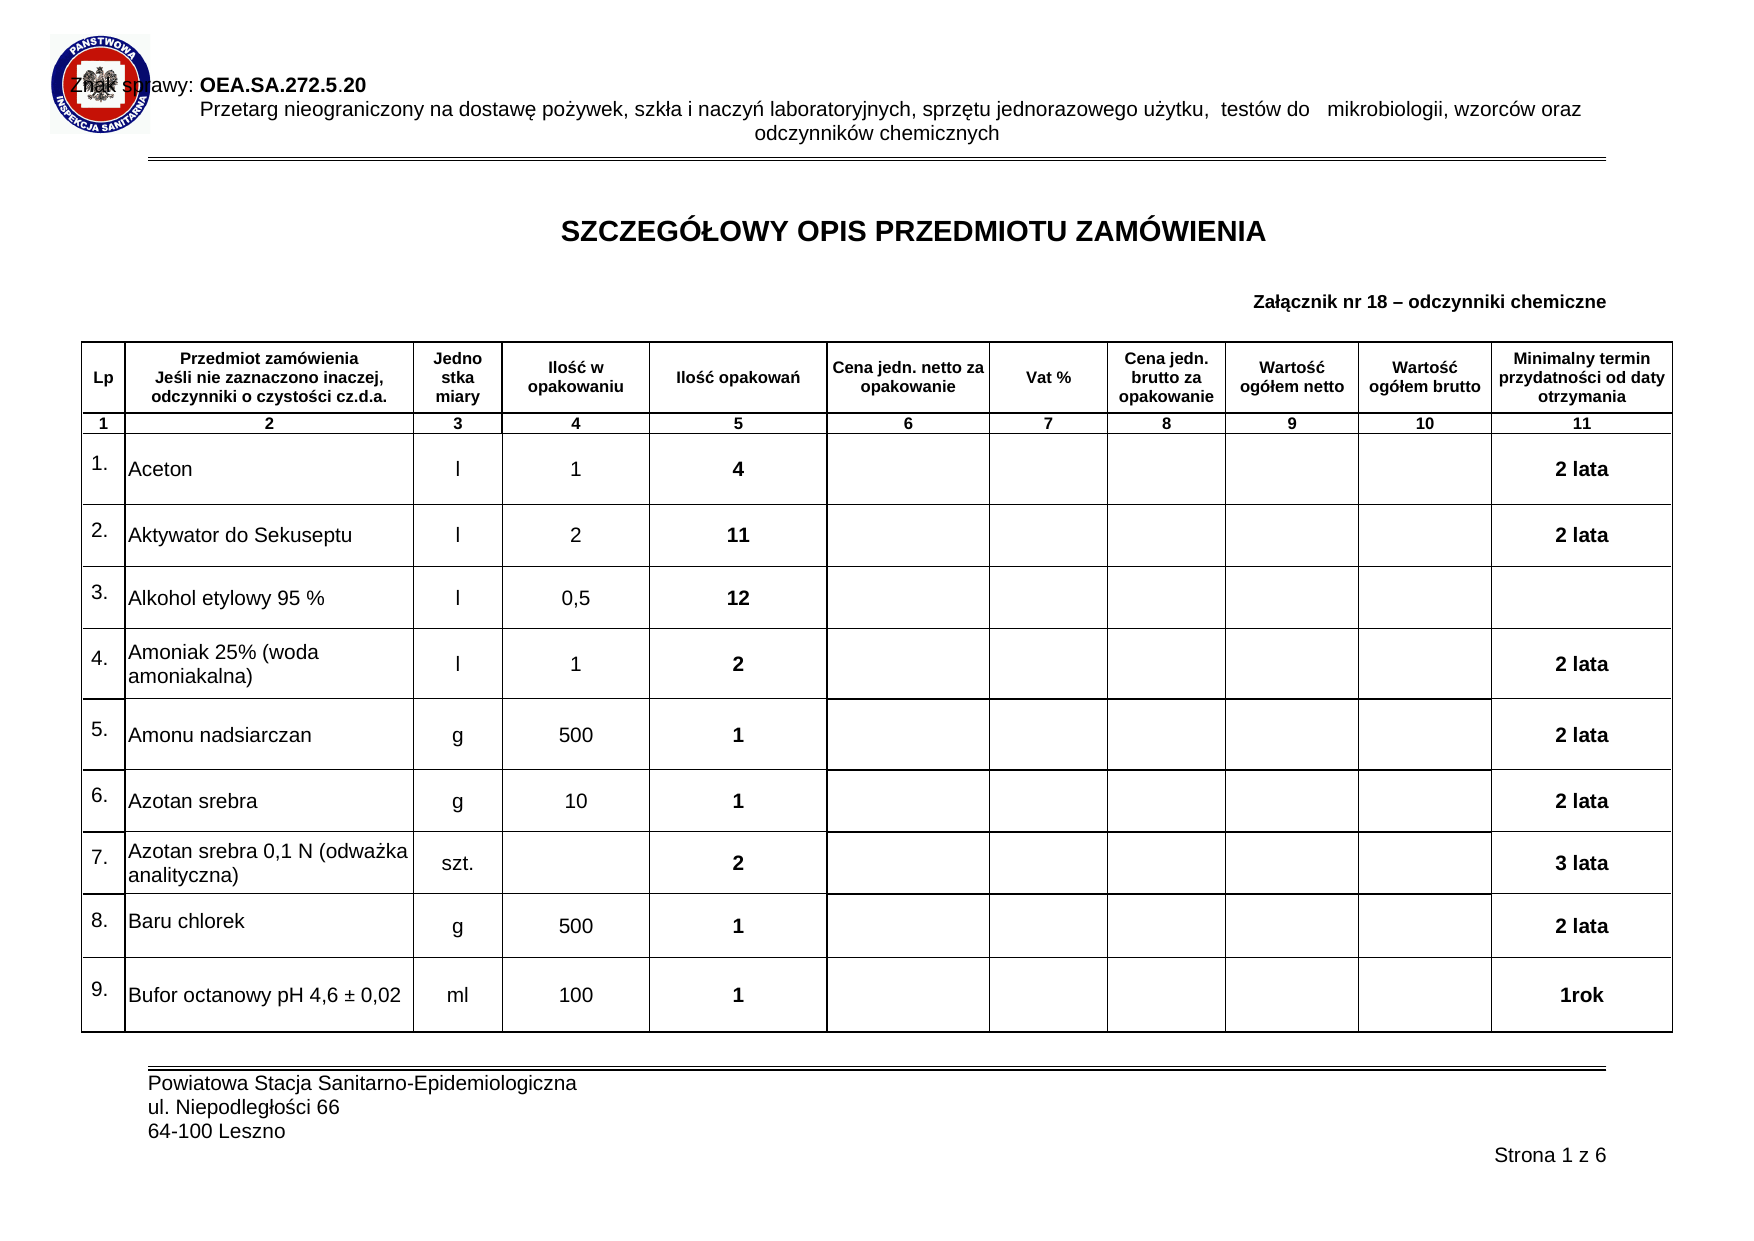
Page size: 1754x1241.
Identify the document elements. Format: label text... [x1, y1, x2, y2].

table_cell [1359, 567, 1491, 627]
table_cell 6 [828, 414, 989, 433]
table_cell [828, 434, 989, 503]
table_cell 1 [503, 434, 649, 503]
table_header Minimalny termin przydatności od daty otrzymania [1492, 343, 1672, 412]
table_cell Alkohol etylowy 95 % [126, 567, 413, 627]
table_cell 2 lata [1492, 769, 1672, 831]
table_cell [1226, 833, 1358, 893]
table_cell [828, 567, 989, 627]
table_cell [82, 699, 124, 769]
table_cell 2 lata [1492, 893, 1672, 957]
table_cell 1 [650, 894, 826, 957]
table_cell [1108, 567, 1225, 627]
table_cell [1108, 771, 1225, 831]
table_cell [828, 833, 989, 893]
table_cell 0,5 [503, 567, 649, 627]
table_cell [1359, 895, 1491, 957]
table_header Ilość w opakowaniu [503, 343, 649, 412]
table_cell [1359, 771, 1491, 831]
table_cell [990, 833, 1107, 893]
table_cell Aktywator do Sekuseptu [126, 505, 413, 566]
table_cell [1226, 771, 1358, 831]
table_cell [82, 567, 124, 627]
table_header Przedmiot zamówienia Jeśli nie zaznaczono inaczej, odczynniki o czystości cz.d.a. [126, 343, 413, 412]
table_cell [1226, 567, 1358, 627]
table_cell 500 [503, 699, 649, 769]
table_cell [1226, 895, 1358, 957]
table_cell [1108, 505, 1225, 566]
table_header Cena jedn. netto za opakowanie [828, 343, 989, 412]
table_cell [828, 895, 989, 957]
table_cell [1108, 434, 1225, 503]
table_cell [828, 505, 989, 566]
table_cell [1359, 434, 1491, 503]
table_cell [990, 505, 1107, 566]
table_cell 4 [650, 434, 826, 503]
table_cell Aceton [126, 434, 413, 503]
table_cell l [414, 505, 502, 566]
text SZCZEGÓŁOWY OPIS PRZEDMIOTU ZAMÓWIENIA [148, 214, 1606, 248]
table_cell szt. [414, 832, 502, 893]
table_cell [82, 832, 124, 893]
table_cell 1 [82, 413, 124, 433]
table_cell [1108, 833, 1225, 893]
table_cell 7 [990, 414, 1107, 433]
table_cell 1rok [1492, 957, 1672, 1031]
table_cell [1359, 700, 1491, 769]
text Załącznik nr 18 – odczynniki chemiczne [148, 291, 1606, 312]
table_cell Amonu nadsiarczan [126, 699, 413, 769]
table_cell Baru chlorek [126, 894, 413, 957]
table_cell [990, 700, 1107, 769]
table_cell 2 lata [1492, 433, 1672, 503]
table_cell 2 [650, 629, 826, 698]
table_cell 3 lata [1492, 831, 1672, 893]
table_header Jedno stka miary [414, 343, 501, 412]
table_cell ml [414, 958, 502, 1031]
table_cell [828, 629, 989, 698]
table_cell 12 [650, 567, 826, 627]
picture [50, 34, 151, 134]
table_cell 100 [503, 958, 649, 1031]
table_cell Bufor octanowy pH 4,6 ± 0,02 [126, 958, 413, 1031]
table_cell 1 [503, 629, 649, 698]
table_cell [82, 894, 124, 957]
table_cell 2 [503, 505, 649, 566]
table_cell [1359, 505, 1491, 566]
table_cell 4 [503, 414, 649, 433]
table_cell [1108, 895, 1225, 957]
table_cell [1226, 505, 1358, 566]
table_cell 1 [650, 699, 826, 769]
table_cell 9 [1226, 414, 1358, 433]
table_cell [503, 832, 649, 893]
table_cell [1108, 958, 1225, 1031]
table_cell [1226, 700, 1358, 769]
table_cell 2 lata [1492, 628, 1672, 698]
table_cell 2 [126, 414, 413, 433]
table_cell g [414, 894, 502, 957]
table_cell 1 [650, 770, 826, 831]
table_cell 500 [503, 894, 649, 957]
table_cell [990, 771, 1107, 831]
table_cell Amoniak 25% (woda amoniakalna) [126, 629, 413, 698]
table_header Wartość ogółem netto [1226, 343, 1358, 412]
table_cell g [414, 699, 502, 769]
table_cell [1492, 566, 1672, 627]
table_cell Azotan srebra 0,1 N (odważka analityczna) [126, 832, 413, 893]
table_header Cena jedn. brutto za opakowanie [1108, 343, 1225, 412]
table_cell 1 [650, 958, 826, 1031]
table_cell g [414, 770, 502, 831]
table_cell 10 [1359, 414, 1491, 433]
table_cell [828, 771, 989, 831]
table_cell [1226, 958, 1358, 1031]
table_cell [1226, 434, 1358, 503]
table_cell [990, 567, 1107, 627]
table_cell [1359, 958, 1491, 1031]
table_cell 2 lata [1492, 504, 1672, 566]
table_cell [1108, 700, 1225, 769]
table_cell [82, 505, 124, 566]
table_cell [828, 958, 989, 1031]
table_cell l [414, 567, 502, 627]
table_cell l [414, 434, 502, 503]
table_cell l [414, 629, 502, 698]
table_cell [990, 895, 1107, 957]
table_cell [1226, 629, 1358, 698]
table_header Vat % [990, 343, 1107, 412]
table_cell 3 [414, 414, 501, 433]
table_cell 2 [650, 832, 826, 893]
table_cell [82, 770, 124, 831]
table_cell 8 [1108, 414, 1225, 433]
table_cell [990, 434, 1107, 503]
table_cell [82, 434, 124, 503]
table_cell Azotan srebra [126, 770, 413, 831]
table_header Wartość ogółem brutto [1359, 343, 1491, 412]
table_header Lp [82, 343, 124, 412]
table_cell [828, 700, 989, 769]
table_cell 2 lata [1492, 698, 1672, 769]
table_header Ilość opakowań [650, 343, 826, 412]
table_cell [990, 958, 1107, 1031]
table_cell [1359, 833, 1491, 893]
table_cell 5 [650, 414, 826, 433]
table_cell 11 [650, 505, 826, 566]
table_cell [82, 958, 124, 1031]
table_cell [1359, 629, 1491, 698]
table_cell 10 [503, 770, 649, 831]
table_cell 11 [1492, 414, 1672, 433]
table_cell [990, 629, 1107, 698]
table_cell [1108, 629, 1225, 698]
table_cell [82, 629, 124, 698]
